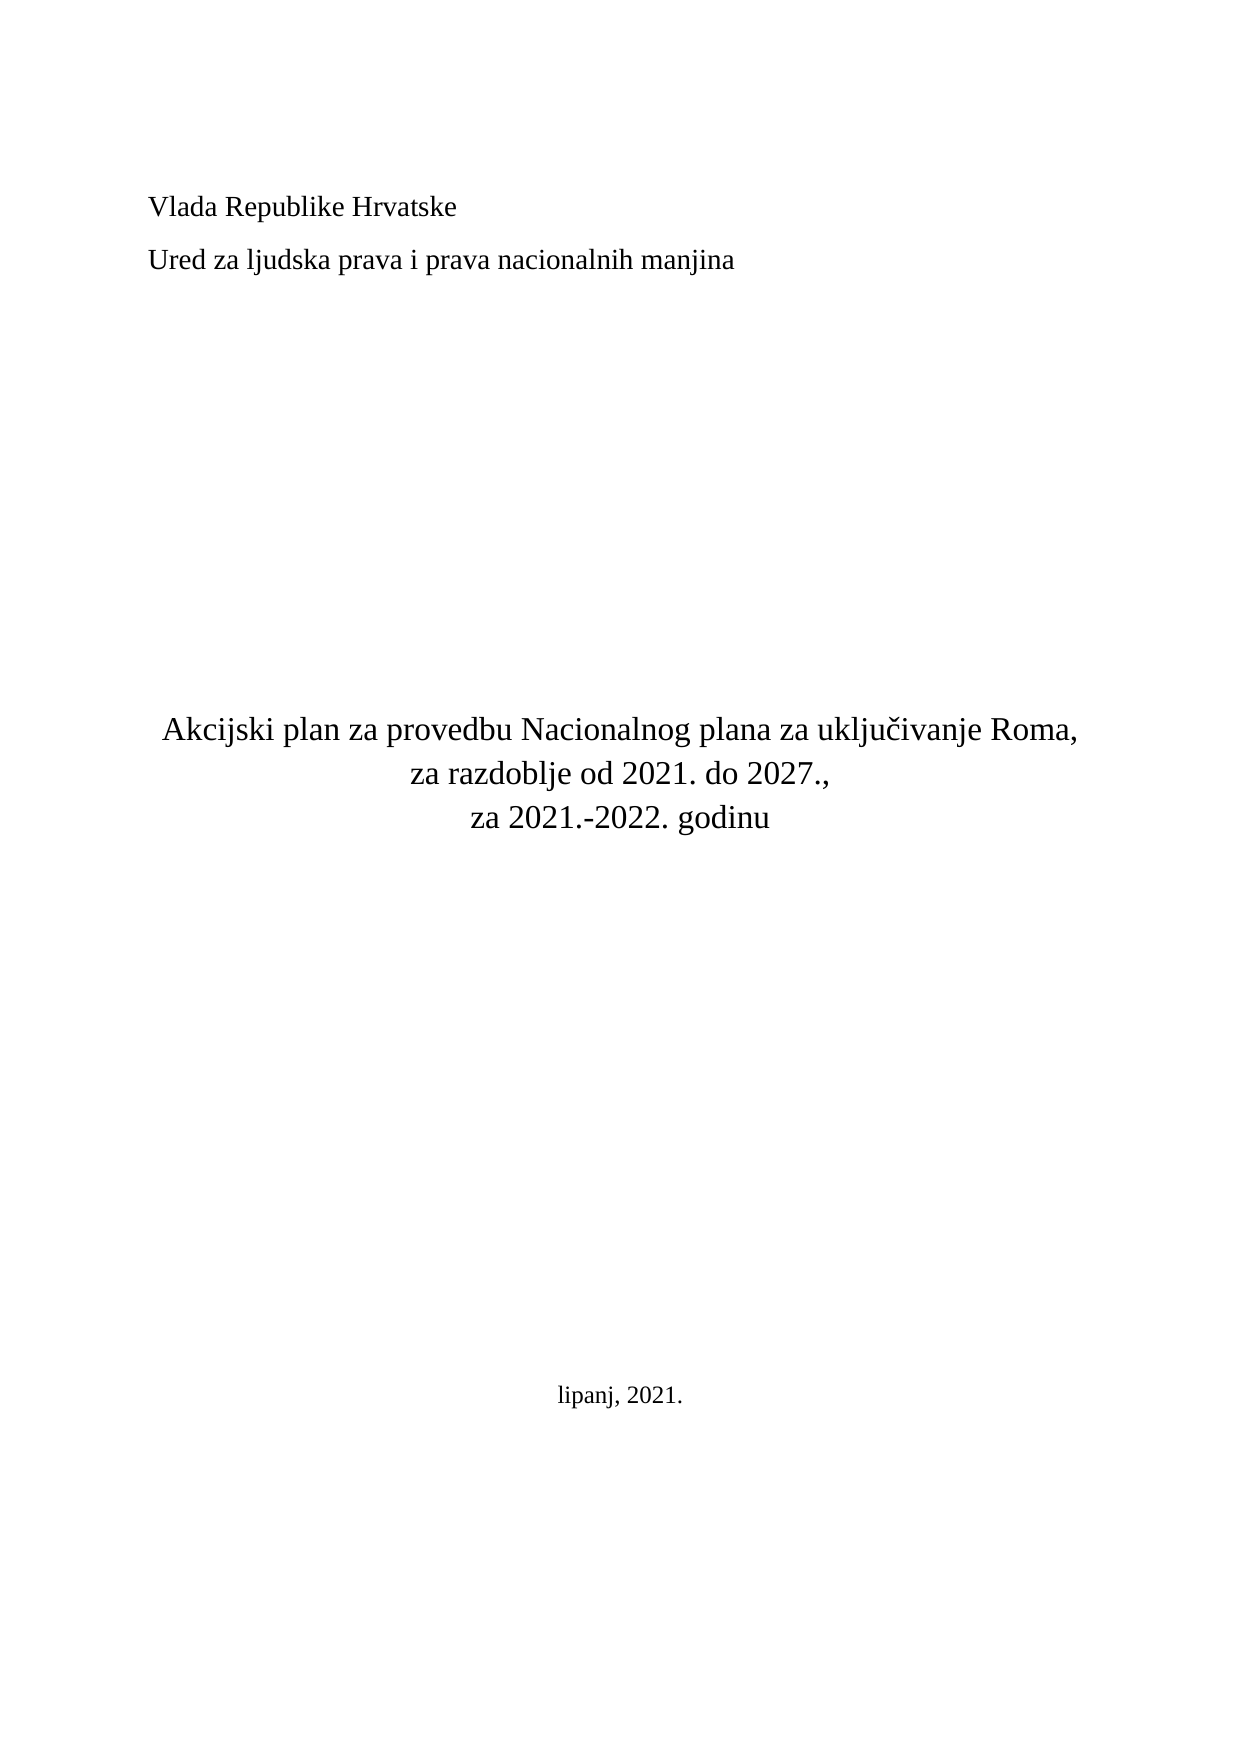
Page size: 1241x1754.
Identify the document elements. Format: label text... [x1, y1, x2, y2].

text Ured za ljudska prava i prava nacionalnih manjina [148, 242, 1093, 275]
text za 2021.-2022. godinu [148, 797, 1093, 836]
text lipanj, 2021. [148, 1380, 1093, 1409]
text Vlada Republike Hrvatske [148, 189, 1093, 223]
text Akcijski plan za provedbu Nacionalnog plana za uključivanje Roma, za razdoblje od 2021. do 2027., [148, 709, 1093, 792]
